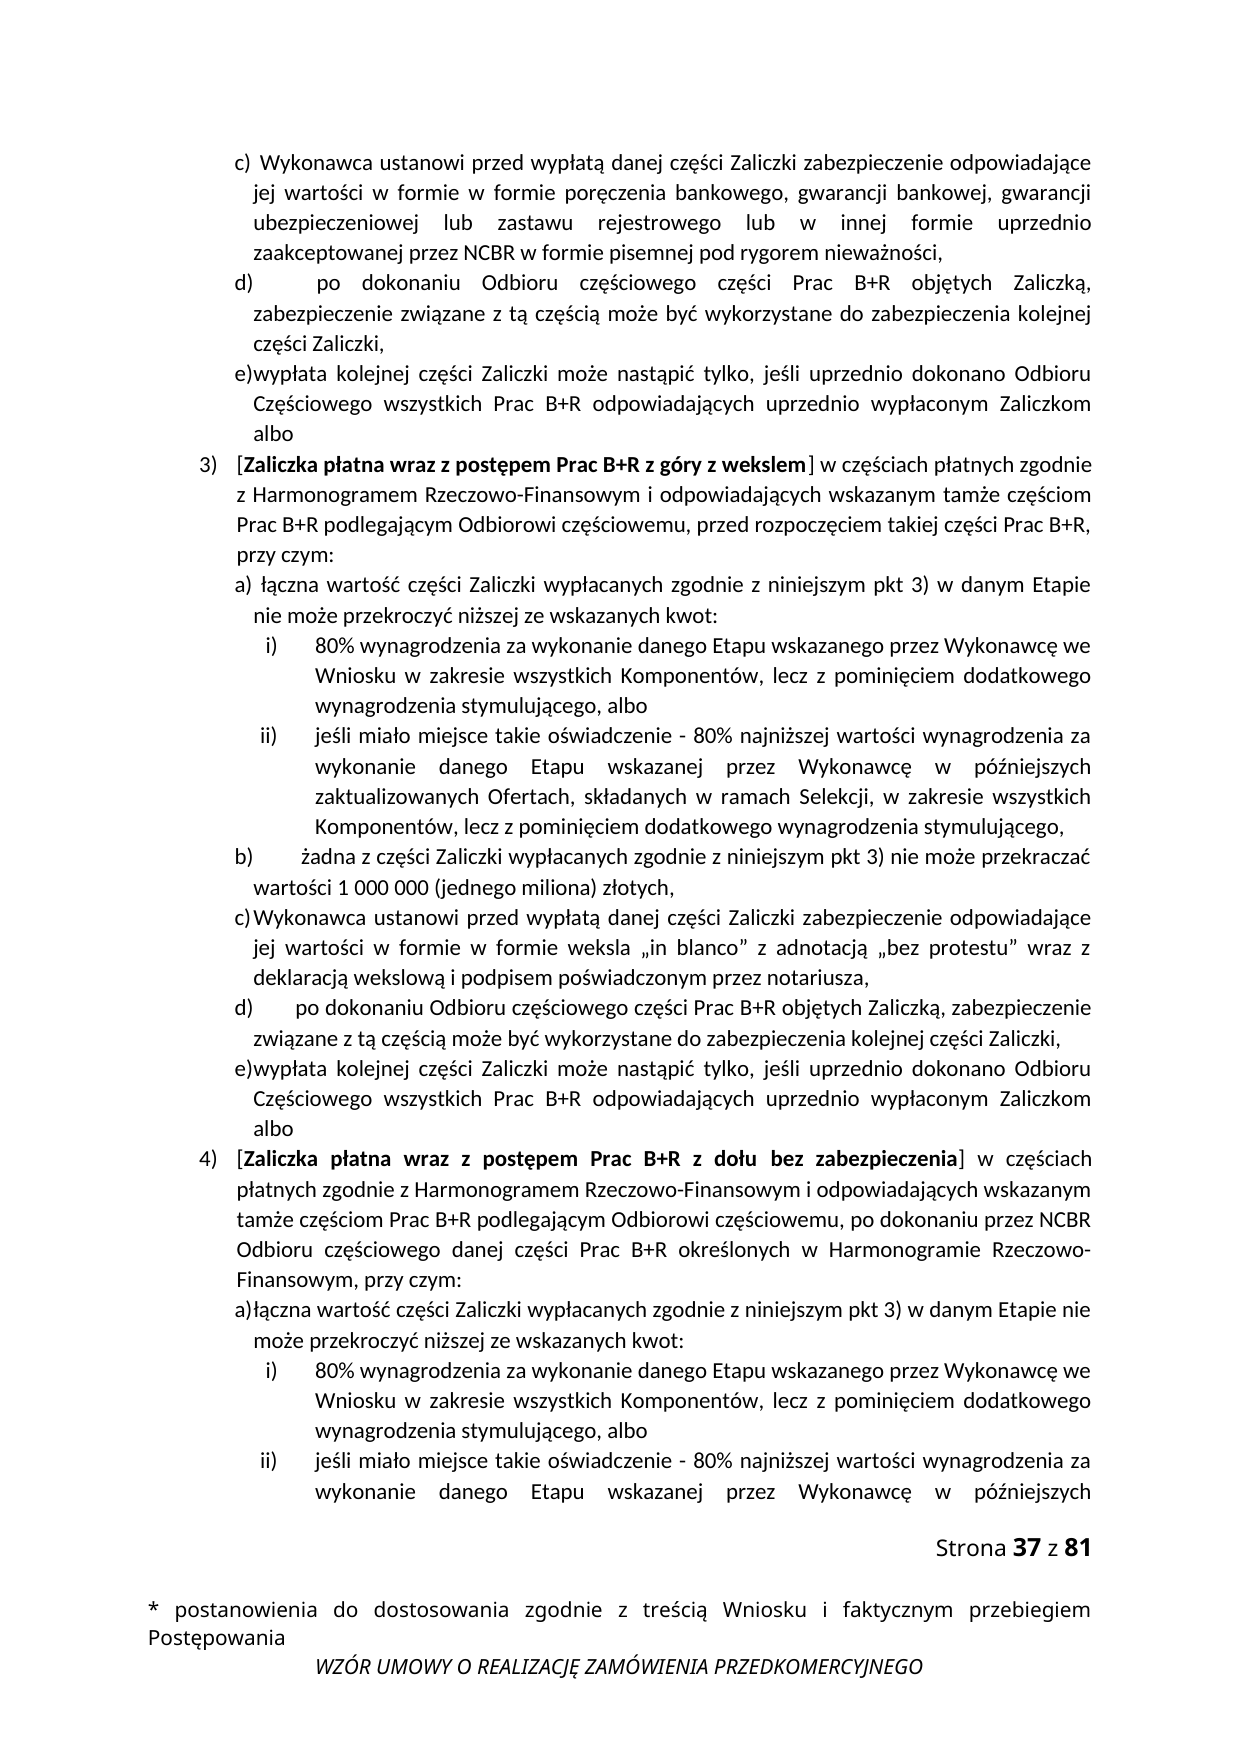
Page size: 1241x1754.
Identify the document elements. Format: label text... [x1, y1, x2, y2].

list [277, 1447, 1093, 1505]
list po dokonaniu Odbioru częściowego części Prac B+R objętych Zaliczką, zabezpieczenie związane z tą częścią może być wykorzystane do zabezpieczenia kolejnej części Zaliczki, [234, 268, 1093, 357]
list wypłata kolejnej części Zaliczki może nastąpić tylko, jeśli uprzednio dokonano Odbioru Częściowego wszystkich Prac B+R odpowiadających uprzednio wypłaconym Zaliczkom albo [234, 359, 1093, 447]
list 80% wynagrodzenia za wykonanie danego Etapu wskazanego przez Wykonawcę we Wniosku w zakresie wszystkich Komponentów, lecz z pominięciem dodatkowego wynagrodzenia stymulującego, albo [277, 631, 1093, 719]
list 80% wynagrodzenia za wykonanie danego Etapu wskazanego przez Wykonawcę we Wniosku w zakresie wszystkich Komponentów, lecz z pominięciem dodatkowego wynagrodzenia stymulującego, albo [277, 1356, 1093, 1444]
list po dokonaniu Odbioru częściowego części Prac B+R objętych Zaliczką, zabezpieczenie związane z tą częścią może być wykorzystane do zabezpieczenia kolejnej części Zaliczki, [234, 993, 1093, 1052]
list łączna wartość części Zaliczki wypłacanych zgodnie z niniejszym pkt 3) w danym Etapie nie może przekroczyć niższej ze wskazanych kwot: [234, 571, 1093, 629]
list Wykonawca ustanowi przed wypłatą danej części Zaliczki zabezpieczenie odpowiadające jej wartości w formie w formie poręczenia bankowego, gwarancji bankowej, gwarancji ubezpieczeniowej lub zastawu rejestrowego lub w innej formie uprzednio zaakceptowanej przez NCBR w formie pisemnej pod rygorem nieważności, [234, 148, 1093, 266]
list Wykonawca ustanowi przed wypłatą danej części Zaliczki zabezpieczenie odpowiadające jej wartości w formie w formie weksla „in blanco” z adnotacją „bez protestu” wraz z deklaracją wekslową i podpisem poświadczonym przez notariusza, [234, 903, 1093, 991]
list [Zaliczka płatna wraz z postępem Prac B+R z dołu bez zabezpieczenia] w częściach płatnych zgodnie z Harmonogramem Rzeczowo-Finansowym i odpowiadających wskazanym tamże częściom Prac B+R podlegającym Odbiorowi częściowemu, po dokonaniu przez NCBR Odbioru częściowego danej części Prac B+R określonych w Harmonogramie Rzeczowo-Finansowym, przy czym: [199, 1144, 1093, 1293]
list żadna z części Zaliczki wypłacanych zgodnie z niniejszym pkt 3) nie może przekraczać wartości 1 000 000 (jednego miliona) złotych, [234, 842, 1093, 901]
list [Zaliczka płatna wraz z postępem Prac B+R z góry z wekslem] w częściach płatnych zgodnie z Harmonogramem Rzeczowo-Finansowym i odpowiadających wskazanym tamże częściom Prac B+R podlegającym Odbiorowi częściowemu, przed rozpoczęciem takiej części Prac B+R, przy czym: [199, 450, 1093, 568]
list łączna wartość części Zaliczki wypłacanych zgodnie z niniejszym pkt 3) w danym Etapie nie może przekroczyć niższej ze wskazanych kwot: [234, 1296, 1093, 1354]
list wypłata kolejnej części Zaliczki może nastąpić tylko, jeśli uprzednio dokonano Odbioru Częściowego wszystkich Prac B+R odpowiadających uprzednio wypłaconym Zaliczkom albo [234, 1054, 1093, 1142]
